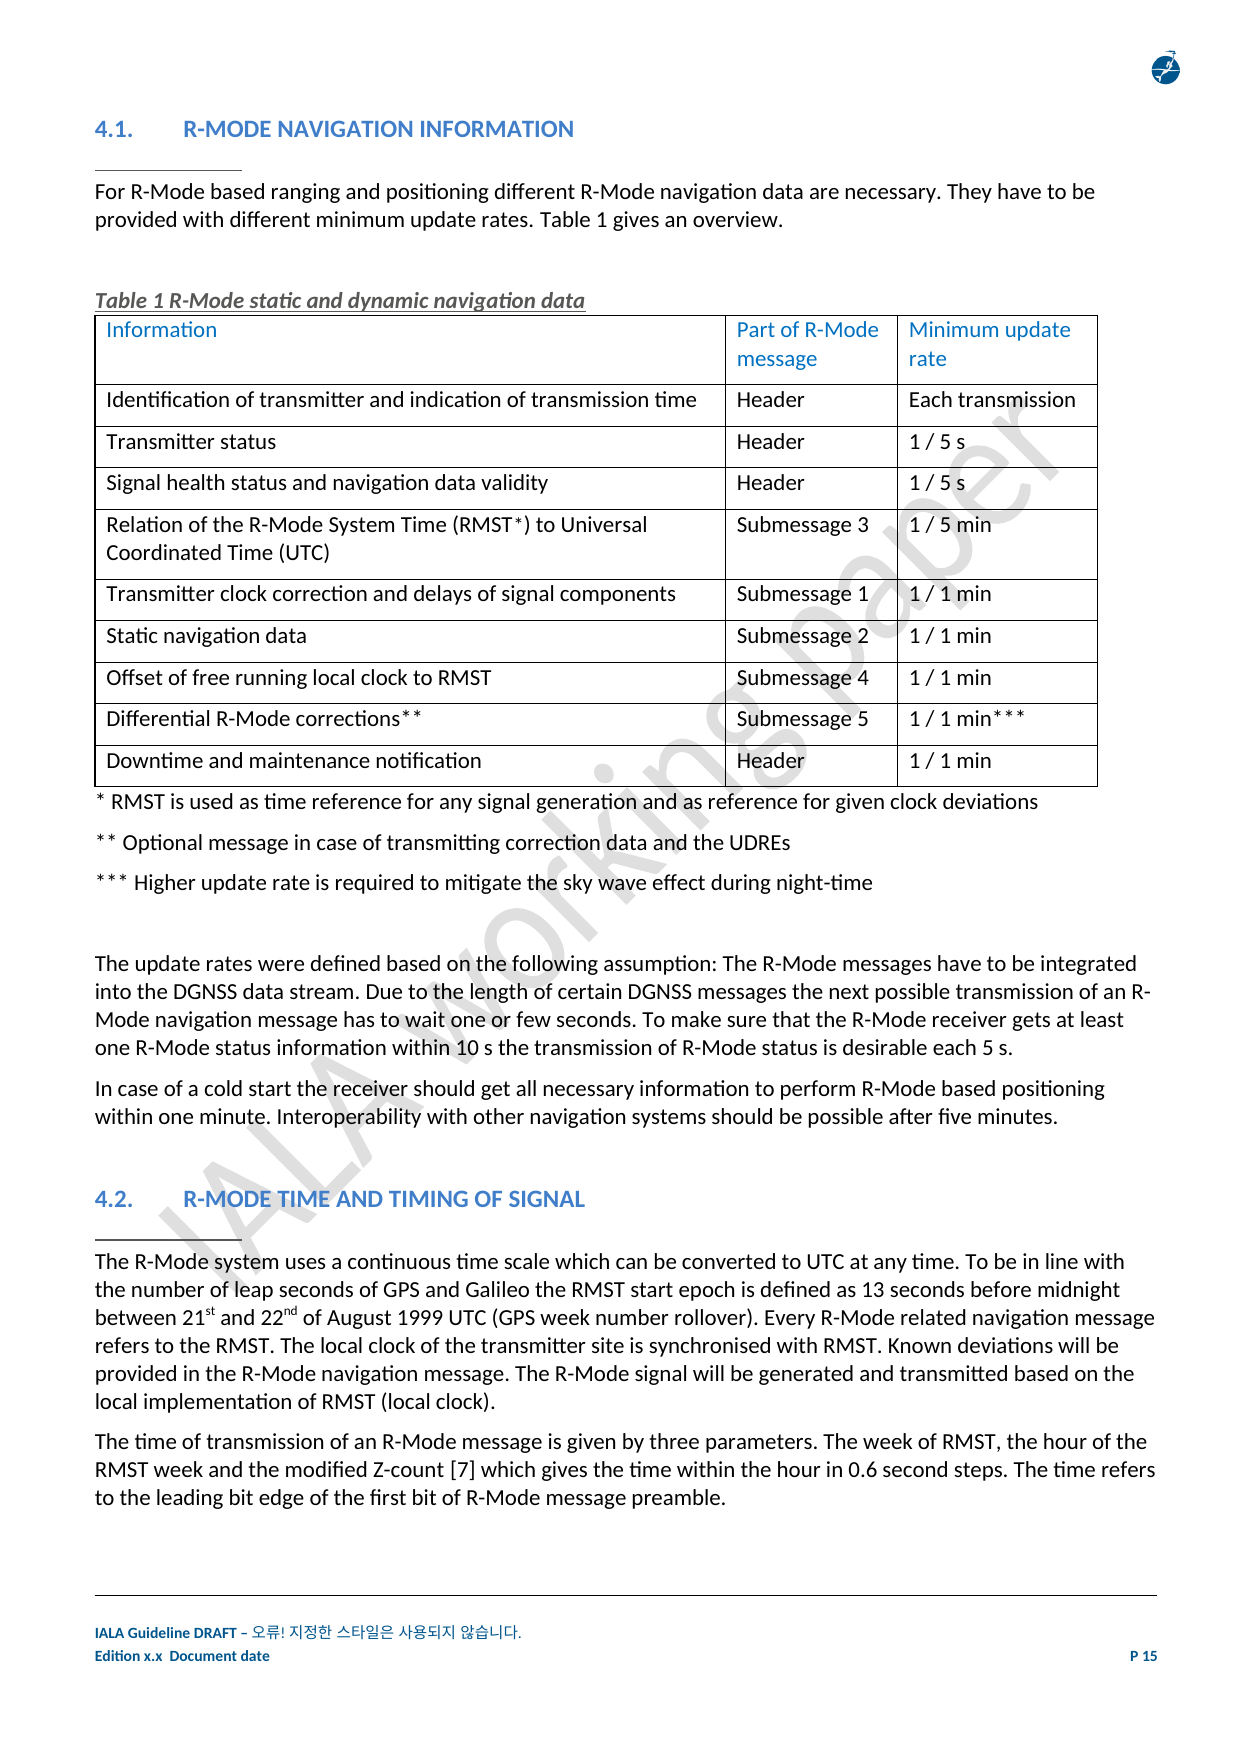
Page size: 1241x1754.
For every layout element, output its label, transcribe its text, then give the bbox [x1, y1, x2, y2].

picture [1120, 0, 1239, 119]
table_cell Submessage 1 [726, 580, 897, 620]
text ** Optional message in case of transmitting correction data and the UDREs [94, 828, 1157, 856]
table_cell Offset of free running local clock to RMST [96, 663, 725, 703]
table_cell Submessage 2 [726, 621, 897, 662]
table_cell Submessage 3 [726, 510, 897, 578]
text In case of a cold start the receiver should get all necessary information to perform R-Mode based positioning within one minute. Interoperability with other navigation systems should be possible after five minutes. [94, 1074, 1157, 1130]
table_cell Each transmission [898, 385, 1097, 426]
table_cell Identification of transmitter and indication of transmission time [96, 385, 725, 426]
text The update rates were defined based on the following assumption: The R-Mode messages have to be integrated into the DGNSS data stream. Due to the length of certain DGNSS messages the next possible transmission of an R-Mode navigation message has to wait one or few seconds. To make sure that the R-Mode receiver gets at least one R-Mode status information within 10 s the transmission of R-Mode status is desirable each 5 s. [94, 949, 1157, 1061]
subtitle R-Mode time and timing of signal [94, 1183, 1157, 1213]
table_header Part of R-Mode message [726, 316, 897, 384]
table_cell Relation of the R-Mode System Time (RMST*) to Universal Coordinated Time (UTC) [96, 510, 725, 578]
table_cell Header [726, 385, 897, 426]
table_cell Differential R-Mode corrections** [96, 704, 725, 745]
table_cell 1 / 1 min [898, 580, 1097, 620]
table_cell Static navigation data [96, 621, 725, 662]
text * RMST is used as time reference for any signal generation and as reference for given clock deviations [94, 787, 1157, 815]
table_cell Header [726, 427, 897, 467]
table_header Information [96, 316, 725, 384]
table_header Minimum update rate [898, 316, 1097, 384]
table_cell Signal health status and navigation data validity [96, 468, 725, 509]
text *** Higher update rate is required to mitigate the sky wave effect during night-time [94, 868, 1157, 896]
text The time of transmission of an R-Mode message is given by three parameters. The week of RMST, the hour of the RMST week and the modified Z-count which gives the time within the hour in 0.6 second steps. The time refers to the leading bit edge of the first bit of R-Mode message preamble. [94, 1427, 1157, 1512]
table_cell 1 / 1 min [898, 621, 1097, 662]
table_cell 1 / 5 s [898, 468, 1097, 509]
table_cell 1 / 1 min [898, 663, 1097, 703]
table_cell Header [726, 468, 897, 509]
table_cell Downtime and maintenance notification [96, 746, 725, 786]
text Table 1 R-Mode static and dynamic navigation data [94, 287, 1157, 314]
subtitle R-Mode navigation information [94, 114, 1157, 144]
table_cell 1 / 5 s [898, 427, 1097, 467]
table_cell Submessage 5 [726, 704, 897, 745]
table_cell 1 / 5 min [898, 510, 1097, 578]
text The R-Mode system uses a continuous time scale which can be converted to UTC at any time. To be in line with the number of leap seconds of GPS and Galileo the RMST start epoch is defined as 13 seconds before midnight between 21st and 22nd of August 1999 UTC (GPS week number rollover). Every R-Mode related navigation message refers to the RMST. The local clock of the transmitter site is synchronised with RMST. Known deviations will be provided in the R-Mode navigation message. The R-Mode signal will be generated and transmitted based on the local implementation of RMST (local clock). [94, 1247, 1157, 1415]
table_cell Submessage 4 [726, 663, 897, 703]
text For R-Mode based ranging and positioning different R-Mode navigation data are necessary. They have to be provided with different minimum update rates. Table 1 gives an overview. [94, 177, 1157, 233]
table_cell 1 / 1 min [898, 746, 1097, 786]
table_cell Transmitter status [96, 427, 725, 467]
table_cell 1 / 1 min*** [898, 704, 1097, 745]
table_cell Header [726, 746, 897, 786]
table_cell Transmitter clock correction and delays of signal components [96, 580, 725, 620]
